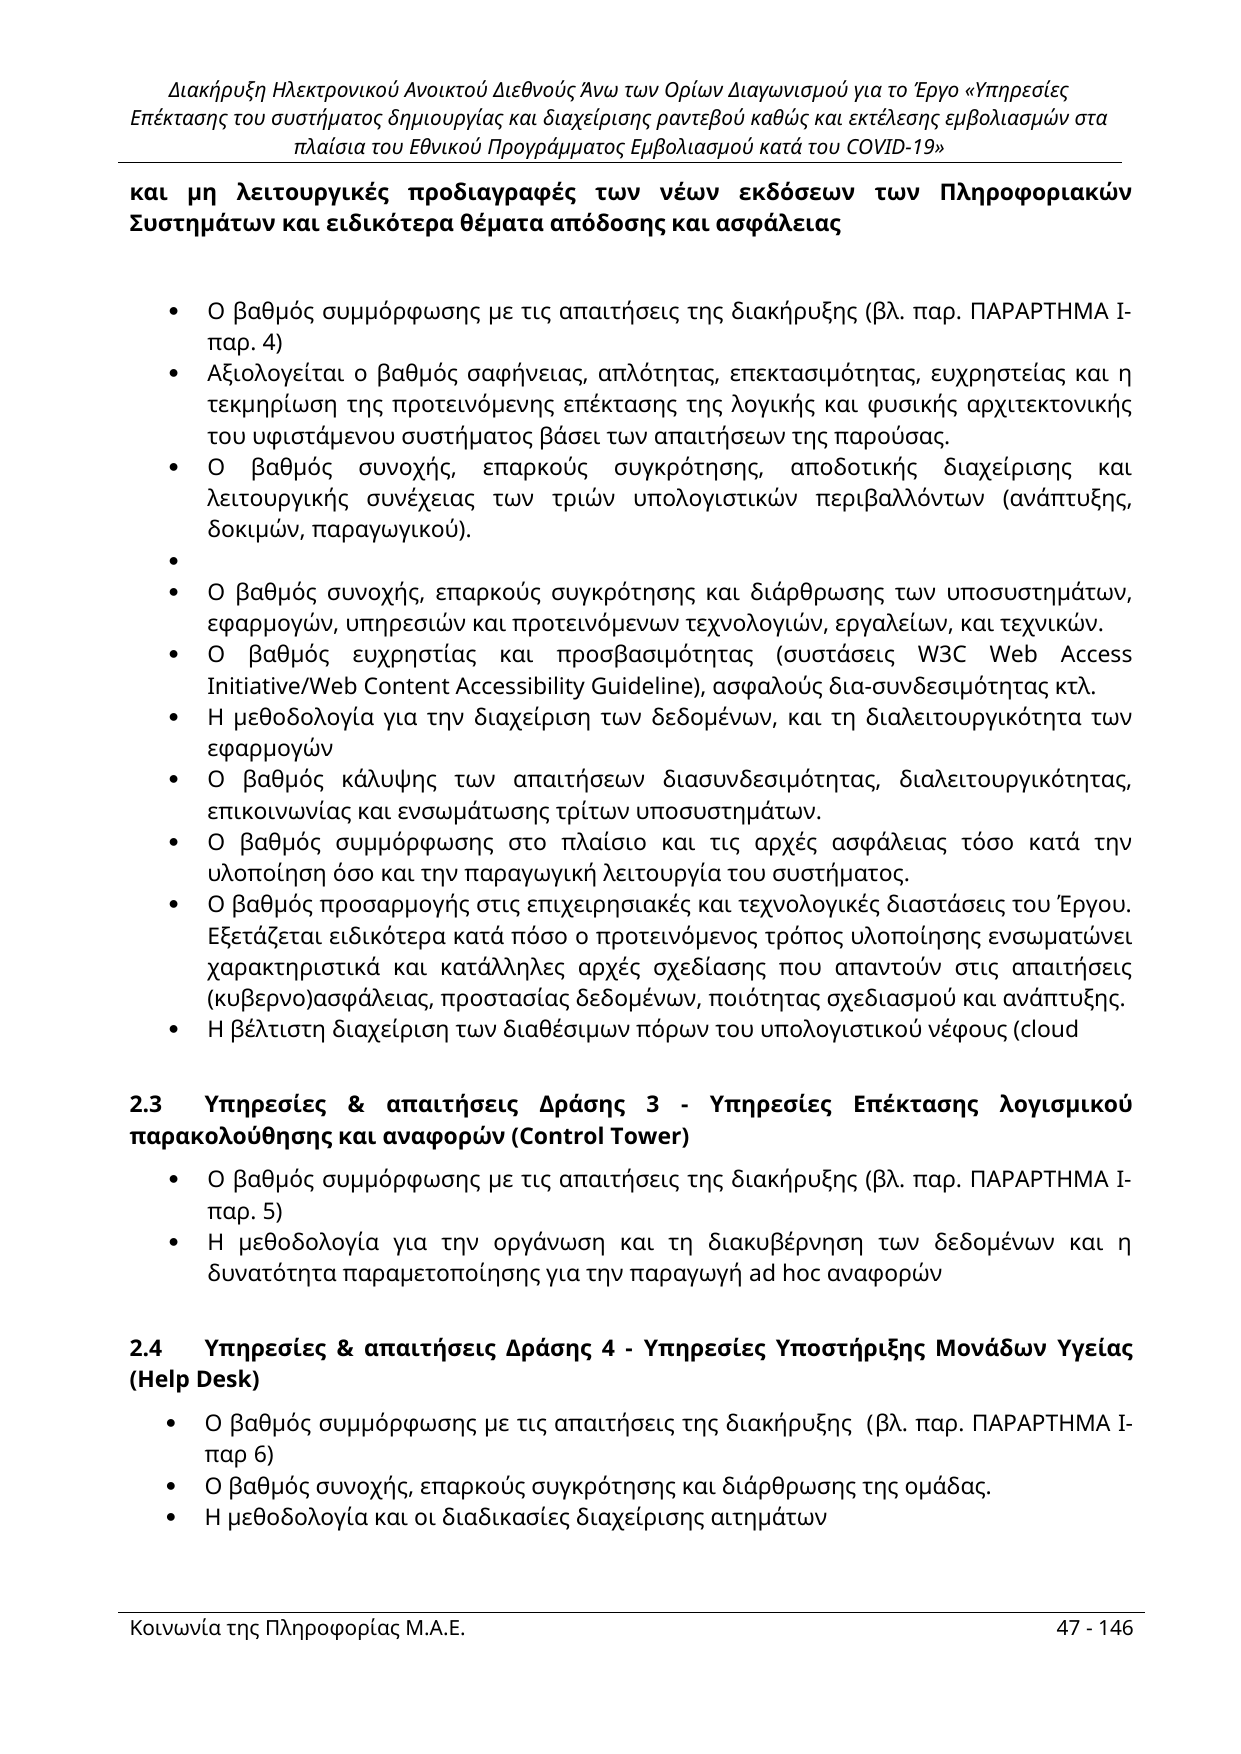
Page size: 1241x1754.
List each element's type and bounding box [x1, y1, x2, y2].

table_cell [118, 176, 1145, 1576]
